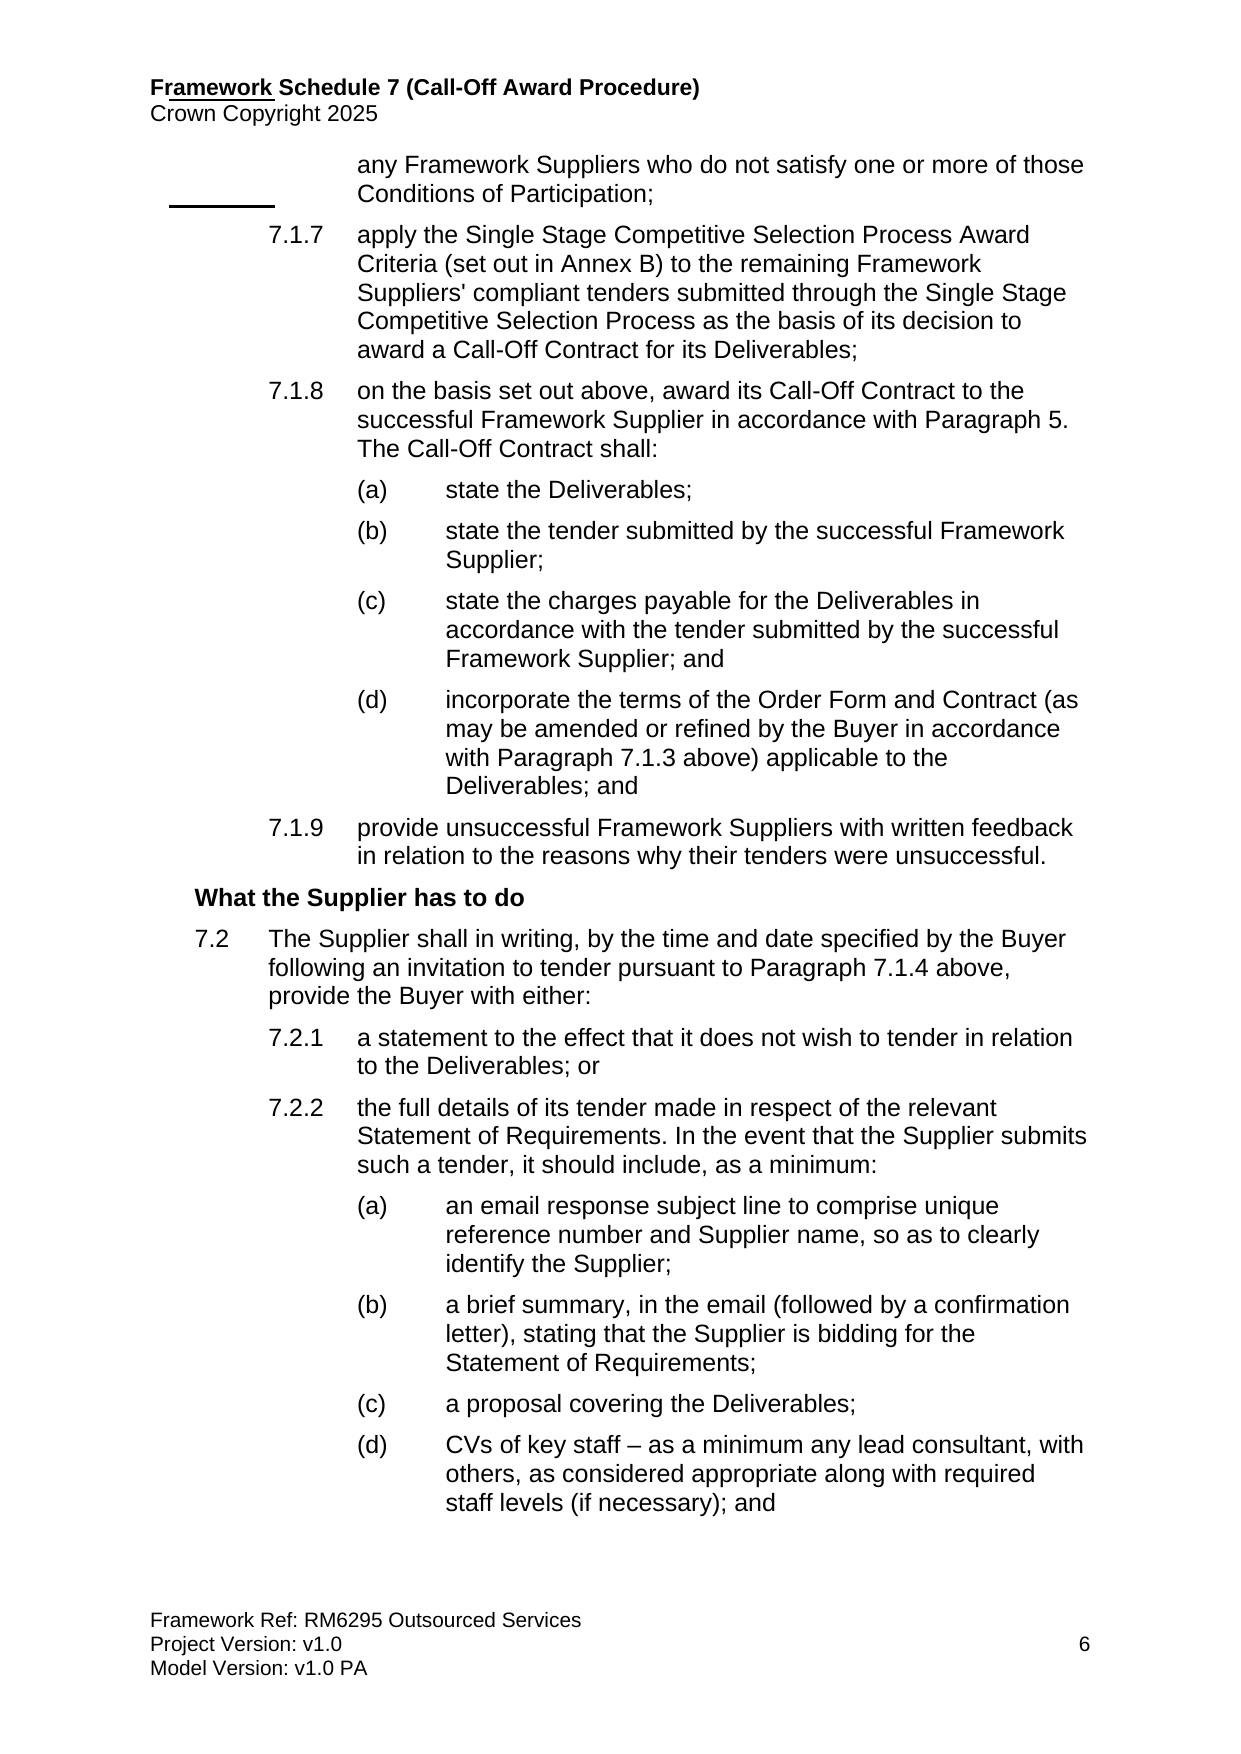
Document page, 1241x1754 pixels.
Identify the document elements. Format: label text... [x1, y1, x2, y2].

list a brief summary, in the email (followed by a confirmation letter), stating that the Supplier is bidding for the Statement of Requirements; [357, 1290, 1090, 1376]
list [268, 150, 1090, 207]
list state the charges payable for the Deliverables in accordance with the tender submitted by the successful Framework Supplier; and [357, 586, 1090, 672]
list state the tender submitted by the successful Framework Supplier; [357, 516, 1090, 574]
list a statement to the effect that it does not wish to tender in relation to the Deliverables; or [268, 1022, 1090, 1080]
list incorporate the terms of the Order Form and Contract (as may be amended or refined by the Buyer in accordance with Paragraph 7.1.3 above) applicable to the Deliverables; and [357, 685, 1090, 800]
list provide unsuccessful Framework Suppliers with written feedback in relation to the reasons why their tenders were unsuccessful. [268, 812, 1090, 870]
list CVs of key staff – as a minimum any lead consultant, with others, as considered appropriate along with required staff levels (if necessary); and [357, 1430, 1090, 1516]
list an email response subject line to comprise unique reference number and Supplier name, so as to clearly identify the Supplier; [357, 1191, 1090, 1277]
list apply the Single Stage Competitive Selection Process Award Criteria (set out in Annex B) to the remaining Framework Suppliers' compliant tenders submitted through the Single Stage Competitive Selection Process as the basis of its decision to award a Call-Off Contract for its Deliverables; [268, 220, 1090, 364]
text What the Supplier has to do [194, 882, 1090, 911]
list state the Deliverables; [357, 475, 1090, 504]
list a proposal covering the Deliverables; [357, 1389, 1090, 1417]
list on the basis set out above, award its Call-Off Contract to the successful Framework Supplier in accordance with Paragraph 5. The Call-Off Contract shall: [268, 376, 1090, 462]
list the full details of its tender made in respect of the relevant Statement of Requirements. In the event that the Supplier submits such a tender, it should include, as a minimum: [268, 1092, 1090, 1179]
list The Supplier shall in writing, by the time and date specified by the Buyer following an invitation to tender pursuant to Paragraph 7.1.4 above, provide the Buyer with either: [194, 924, 1090, 1010]
